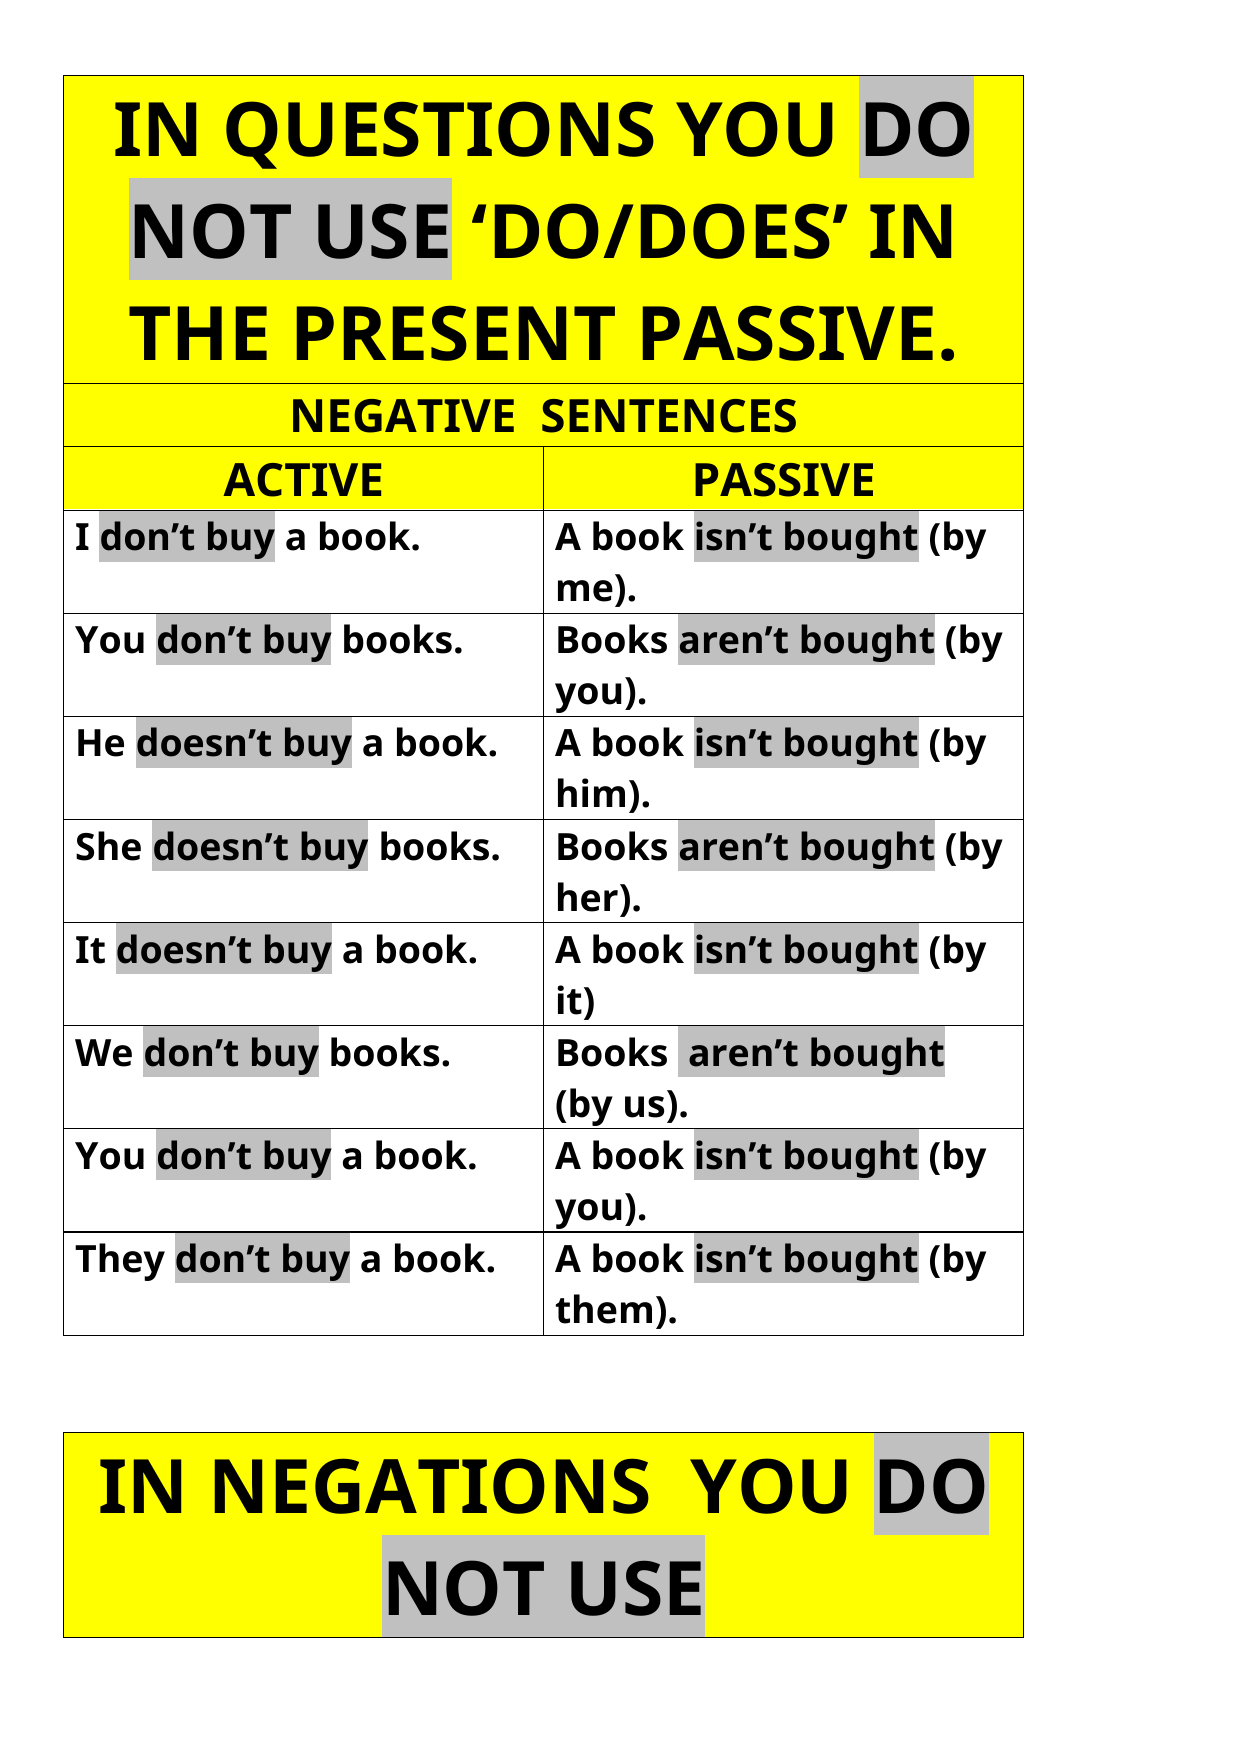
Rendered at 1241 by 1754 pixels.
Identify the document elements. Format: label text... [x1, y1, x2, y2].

table_cell They don’t buy a book. [64, 1233, 543, 1334]
table_header IN QUESTIONS YOU DO NOT USE ‘DO/DOES’ IN THE PRESENT PASSIVE. [64, 76, 1023, 383]
table_cell Books aren’t bought (by her). [544, 820, 1023, 922]
table_cell NEGATIVE SENTENCES [64, 384, 1023, 446]
table_cell A book isn’t bought (by him). [544, 717, 1023, 819]
table_cell He doesn’t buy a book. [64, 717, 543, 819]
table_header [64, 1433, 1023, 1637]
table_cell I don’t buy a book. [64, 511, 543, 613]
table_cell A book isn’t bought (by you). [544, 1129, 1023, 1231]
table_cell A book isn’t bought (by me). [544, 511, 1023, 613]
table_cell We don’t buy books. [64, 1026, 543, 1128]
table_cell Books aren’t bought (by us). [544, 1026, 1023, 1128]
table_cell PASSIVE [544, 447, 1023, 509]
table_cell You don’t buy books. [64, 614, 543, 716]
table_cell She doesn’t buy books. [64, 820, 543, 922]
table_cell It doesn’t buy a book. [64, 923, 543, 1025]
table_cell A book isn’t bought (by it) [544, 923, 1023, 1025]
table_cell You don’t buy a book. [64, 1129, 543, 1231]
table_cell Books aren’t bought (by you). [544, 614, 1023, 716]
table_cell ACTIVE [64, 447, 543, 509]
table_cell A book isn’t bought (by them). [544, 1233, 1023, 1334]
